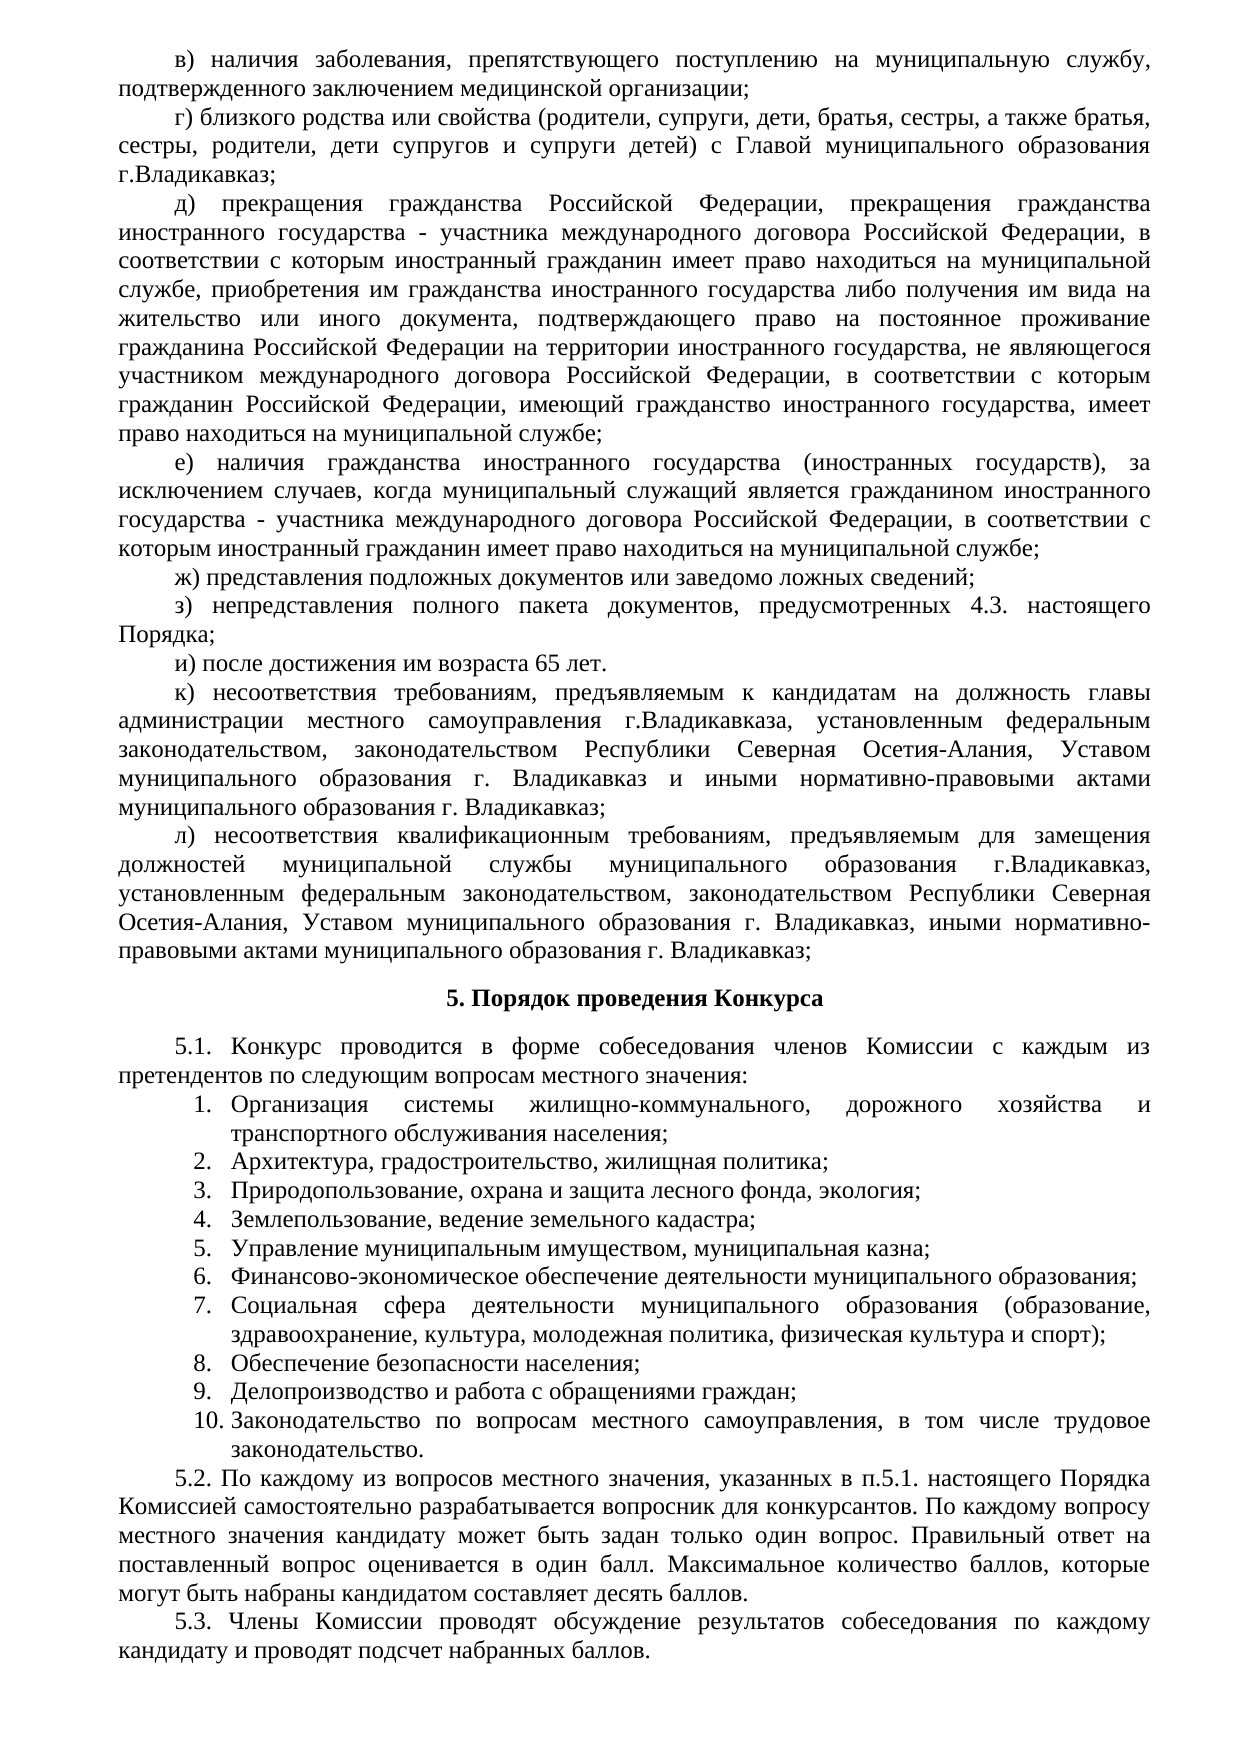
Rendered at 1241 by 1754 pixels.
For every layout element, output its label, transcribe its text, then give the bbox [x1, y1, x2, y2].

text 5.1. Конкурс проводится в форме собеседования членов Комиссии с каждым из претендентов по следующим вопросам местного значения: [118, 1031, 1152, 1089]
text л) несоответствия квалификационным требованиям, предъявляемым для замещения должностей муниципальной службы муниципального образования г.Владикавказ, установленным федеральным законодательством, законодательством Республики Северная Осетия-Алания, Уставом муниципального образования г. Владикавказ, иными нормативно-правовыми актами муниципального образования г. Владикавказ; [118, 821, 1152, 964]
text д) прекращения гражданства Российской Федерации, прекращения гражданства иностранного государства - участника международного договора Российской Федерации, в соответствии с которым иностранный гражданин имеет право находиться на муниципальной службе, приобретения им гражданства иностранного государства либо получения им вида на жительство или иного документа, подтверждающего право на постоянное проживание гражданина Российской Федерации на территории иностранного государства, не являющегося участником международного договора Российской Федерации, в соответствии с которым гражданин Российской Федерации, имеющий гражданство иностранного государства, имеет право находиться на муниципальной службе; [118, 188, 1152, 447]
text ж) представления подложных документов или заведомо ложных сведений; [118, 562, 1152, 591]
list Финансово-экономическое обеспечение деятельности муниципального образования; [193, 1261, 1152, 1290]
text и) после достижения им возраста 65 лет. [118, 648, 1152, 677]
text 5.3. Члены Комиссии проводят обсуждение результатов собеседования по каждому кандидату и проводят подсчет набранных баллов. [118, 1606, 1152, 1664]
list Социальная сфера деятельности муниципального образования (образование, здравоохранение, культура, молодежная политика, физическая культура и спорт); [193, 1290, 1152, 1348]
list Законодательство по вопросам местного самоуправления, в том числе трудовое законодательство. [193, 1405, 1152, 1463]
text г) близкого родства или свойства (родители, супруги, дети, братья, сестры, а также братья, сестры, родители, дети супругов и супруги детей) с Главой муниципального образования г.Владикавказ; [118, 102, 1152, 188]
list Архитектура, градостроительство, жилищная политика; [193, 1146, 1152, 1175]
list Обеспечение безопасности населения; [193, 1348, 1152, 1376]
text в) наличия заболевания, препятствующего поступлению на муниципальную службу, подтвержденного заключением медицинской организации; [118, 44, 1152, 102]
list Управление муниципальным имуществом, муниципальная казна; [193, 1233, 1152, 1261]
text 5.2. По каждому из вопросов местного значения, указанных в п.5.1. настоящего Порядка Комиссией самостоятельно разрабатывается вопросник для конкурсантов. По каждому вопросу местного значения кандидату может быть задан только один вопрос. Правильный ответ на поставленный вопрос оценивается в один балл. Максимальное количество баллов, которые могут быть набраны кандидатом составляет десять баллов. [118, 1463, 1152, 1606]
text к) несоответствия требованиям, предъявляемым к кандидатам на должность главы администрации местного самоуправления г.Владикавказа, установленным федеральным законодательством, законодательством Республики Северная Осетия-Алания, Уставом муниципального образования г. Владикавказ и иными нормативно-правовыми актами муниципального образования г. Владикавказ; [118, 677, 1152, 821]
list Природопользование, охрана и защита лесного фонда, экология; [193, 1175, 1152, 1204]
list Делопроизводство и работа с обращениями граждан; [193, 1376, 1152, 1405]
text 5. Порядок проведения Конкурса [118, 983, 1152, 1012]
list Организация системы жилищно-коммунального, дорожного хозяйства и транспортного обслуживания населения; [193, 1089, 1152, 1146]
list Землепользование, ведение земельного кадастра; [193, 1204, 1152, 1233]
text з) непредставления полного пакета документов, предусмотренных 4.3. настоящего Порядка; [118, 591, 1152, 648]
text е) наличия гражданства иностранного государства (иностранных государств), за исключением случаев, когда муниципальный служащий является гражданином иностранного государства - участника международного договора Российской Федерации, в соответствии с которым иностранный гражданин имеет право находиться на муниципальной службе; [118, 447, 1152, 562]
